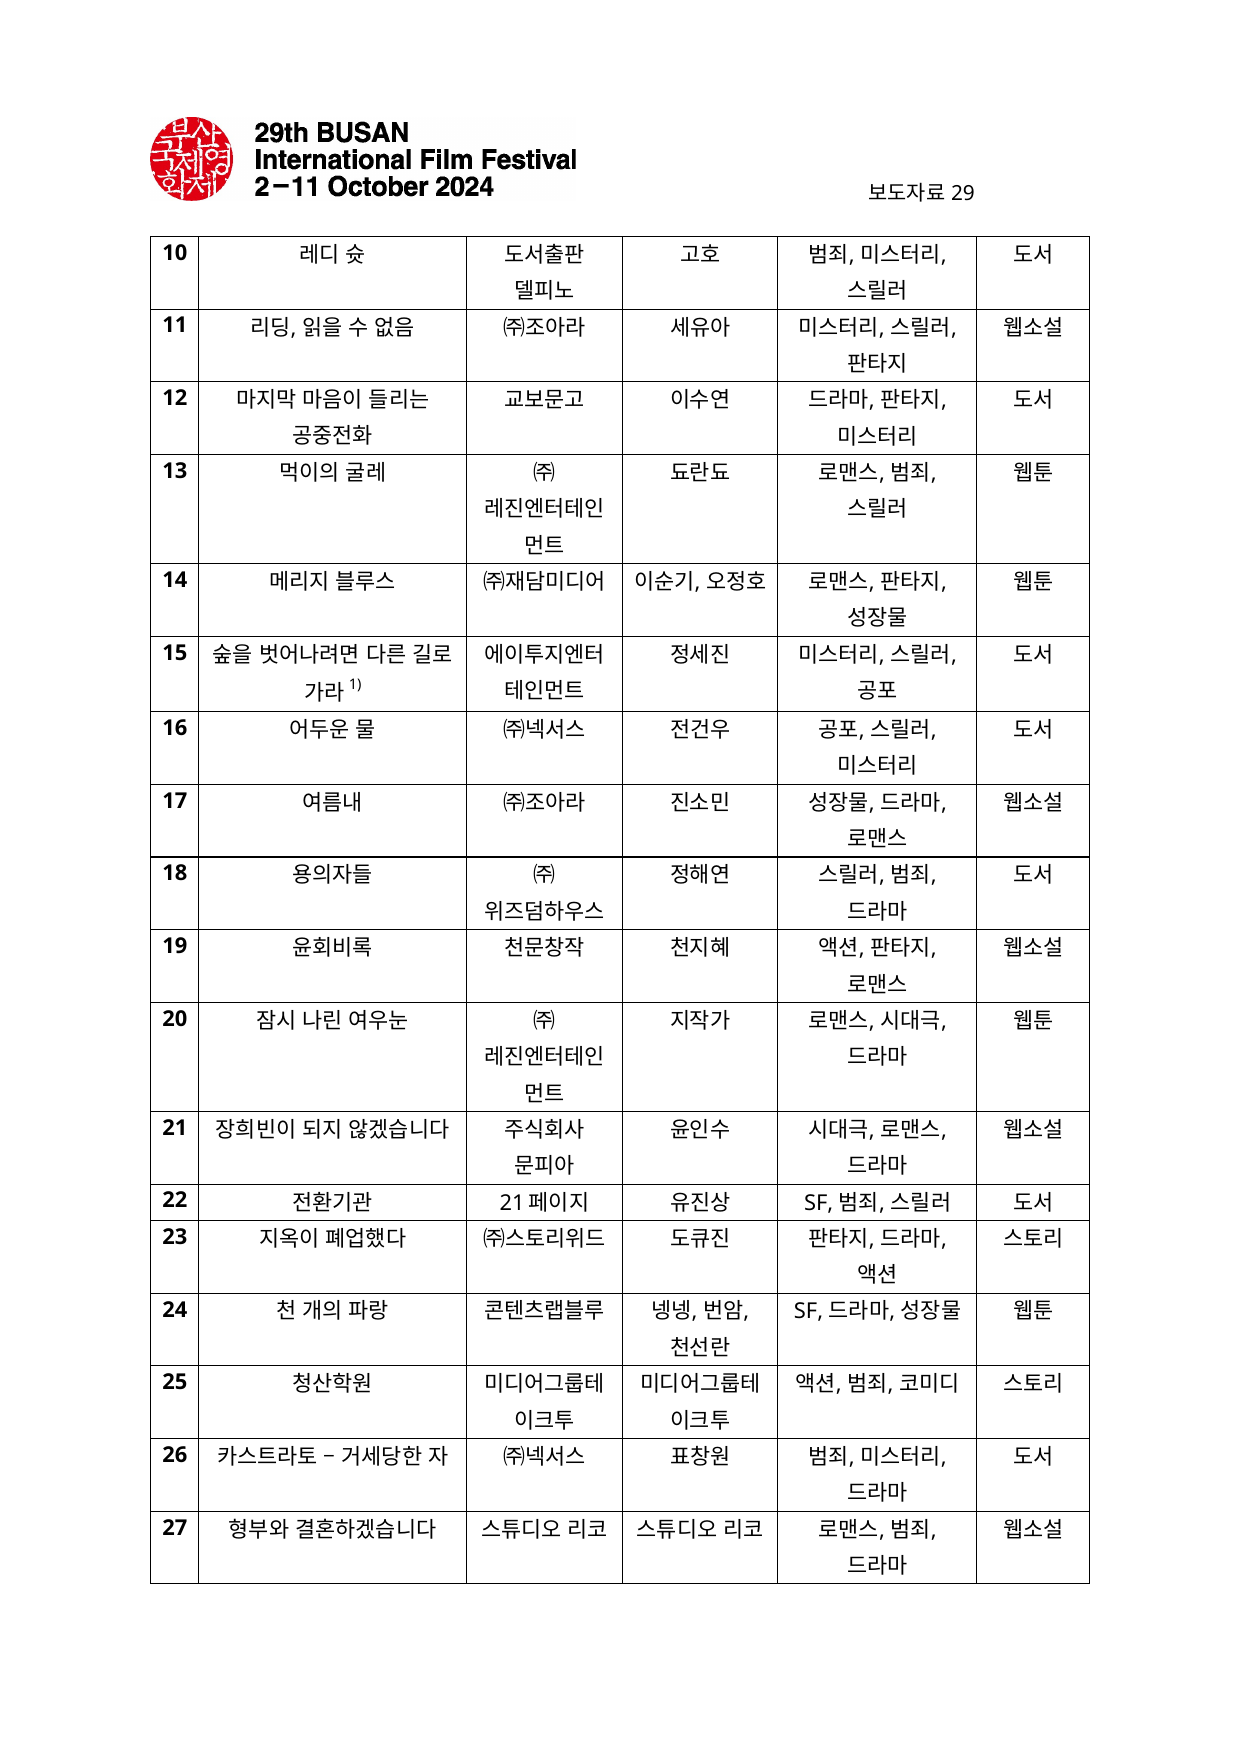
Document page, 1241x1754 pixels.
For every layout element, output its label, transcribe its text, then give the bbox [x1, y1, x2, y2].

table_cell 스릴러, 범죄, 드라마 [778, 858, 976, 929]
table_cell ㈜넥서스 [467, 712, 622, 784]
table_cell 20 [151, 1003, 198, 1111]
table_cell 웹소설 [977, 785, 1089, 856]
table_cell 스튜디오 리코 [467, 1512, 622, 1583]
table_cell SF, 범죄, 스릴러 [778, 1185, 976, 1220]
table_cell ㈜위즈덤하우스 [467, 858, 622, 929]
table_cell ㈜조아라 [467, 310, 622, 381]
table_cell 이수연 [623, 382, 777, 454]
table_cell 장희빈이 되지 않겠습니다 [199, 1112, 466, 1183]
table_cell 범죄, 미스터리, 스릴러 [778, 237, 976, 308]
table_cell 넹넹, 번암, 천선란 [623, 1294, 777, 1365]
table_cell 16 [151, 712, 198, 784]
table_cell 스토리 [977, 1221, 1089, 1292]
table_cell 세유아 [623, 310, 777, 381]
table_cell 23 [151, 1221, 198, 1292]
table_cell 25 [151, 1366, 198, 1438]
table_cell 도서 [977, 237, 1089, 308]
table_cell 도서 [977, 1439, 1089, 1511]
table_cell 윤회비록 [199, 930, 466, 1002]
table_cell 마지막 마음이 들리는 공중전화 [199, 382, 466, 454]
table_cell 교보문고 [467, 382, 622, 454]
table_cell 고호 [623, 237, 777, 308]
table_cell 메리지 블루스 [199, 564, 466, 636]
table_cell 레디 슛 [199, 237, 466, 308]
table_cell 도서 [977, 858, 1089, 929]
table_cell 웹툰 [977, 564, 1089, 636]
table_cell 유진상 [623, 1185, 777, 1220]
table_cell 미스터리, 스릴러, 판타지 [778, 310, 976, 381]
table_cell 웹툰 [977, 1003, 1089, 1111]
table_cell 됴란됴 [623, 455, 777, 563]
table_cell 도서 [977, 712, 1089, 784]
table_cell 스튜디오 리코 [623, 1512, 777, 1583]
table_cell 콘텐츠랩블루 [467, 1294, 622, 1365]
table_cell 액션, 판타지, 로맨스 [778, 930, 976, 1002]
table_cell 24 [151, 1294, 198, 1365]
table_cell 천지혜 [623, 930, 777, 1002]
table_cell 에이투지엔터테인먼트 [467, 637, 622, 711]
table_cell 21 [151, 1112, 198, 1183]
table_cell 청산학원 [199, 1366, 466, 1438]
table_cell ㈜레진엔터테인먼트 [467, 1003, 622, 1111]
table_cell 웹소설 [977, 1512, 1089, 1583]
table_cell 17 [151, 785, 198, 856]
table_cell SF, 드라마, 성장물 [778, 1294, 976, 1365]
table_cell 10 [151, 237, 198, 308]
table_cell 어두운 물 [199, 712, 466, 784]
table_cell 먹이의 굴레 [199, 455, 466, 563]
table_cell 시대극, 로맨스, 드라마 [778, 1112, 976, 1183]
table_cell ㈜조아라 [467, 785, 622, 856]
table_cell 도서 [977, 382, 1089, 454]
table_cell 지옥이 폐업했다 [199, 1221, 466, 1292]
table_cell 19 [151, 930, 198, 1002]
table_cell 웹소설 [977, 930, 1089, 1002]
table_cell ㈜재담미디어 [467, 564, 622, 636]
table_cell 로맨스, 판타지, 성장물 [778, 564, 976, 636]
table_cell 21페이지 [467, 1185, 622, 1220]
table_cell 정해연 [623, 858, 777, 929]
table_cell 로맨스, 범죄, 스릴러 [778, 455, 976, 563]
table_cell 미스터리, 스릴러, 공포 [778, 637, 976, 711]
table_cell 주식회사 문피아 [467, 1112, 622, 1183]
table_cell 웹툰 [977, 455, 1089, 563]
table_cell 숲을 벗어나려면 다른 길로 가라1) [199, 637, 466, 711]
table_cell ㈜레진엔터테인먼트 [467, 455, 622, 563]
table_cell 26 [151, 1439, 198, 1511]
table_cell ㈜넥서스 [467, 1439, 622, 1511]
table_cell 잠시 나린 여우눈 [199, 1003, 466, 1111]
table_cell 도서출판 델피노 [467, 237, 622, 308]
table_cell 미디어그룹테이크투 [467, 1366, 622, 1438]
table_cell 27 [151, 1512, 198, 1583]
table_cell ㈜스토리위드 [467, 1221, 622, 1292]
table_cell 형부와 결혼하겠습니다 [199, 1512, 466, 1583]
table_cell 진소민 [623, 785, 777, 856]
table_cell 윤인수 [623, 1112, 777, 1183]
table_cell 카스트라토 – 거세당한 자 [199, 1439, 466, 1511]
table_cell 15 [151, 637, 198, 711]
table_cell 성장물, 드라마, 로맨스 [778, 785, 976, 856]
picture [150, 117, 576, 201]
table_cell 스토리 [977, 1366, 1089, 1438]
table_cell 드라마, 판타지, 미스터리 [778, 382, 976, 454]
table_cell 22 [151, 1185, 198, 1220]
table_cell 11 [151, 310, 198, 381]
table_cell 로맨스, 시대극, 드라마 [778, 1003, 976, 1111]
table_cell 표창원 [623, 1439, 777, 1511]
table_cell 리딩, 읽을 수 없음 [199, 310, 466, 381]
table_cell 도큐진 [623, 1221, 777, 1292]
table_cell 여름내 [199, 785, 466, 856]
table_cell 지작가 [623, 1003, 777, 1111]
table_cell 웹소설 [977, 310, 1089, 381]
table_cell 로맨스, 범죄, 드라마 [778, 1512, 976, 1583]
table_cell 도서 [977, 1185, 1089, 1220]
table_cell 천문창작 [467, 930, 622, 1002]
table_cell 정세진 [623, 637, 777, 711]
table_cell 액션, 범죄, 코미디 [778, 1366, 976, 1438]
table_cell 14 [151, 564, 198, 636]
table_cell 웹툰 [977, 1294, 1089, 1365]
table_cell 12 [151, 382, 198, 454]
table_cell 13 [151, 455, 198, 563]
table_cell 판타지, 드라마, 액션 [778, 1221, 976, 1292]
table_cell 웹소설 [977, 1112, 1089, 1183]
table_cell 미디어그룹테이크투 [623, 1366, 777, 1438]
table_cell 18 [151, 858, 198, 929]
table_cell 범죄, 미스터리, 드라마 [778, 1439, 976, 1511]
table_cell 이순기, 오정호 [623, 564, 777, 636]
table_cell 도서 [977, 637, 1089, 711]
table_cell 용의자들 [199, 858, 466, 929]
table_cell 공포, 스릴러, 미스터리 [778, 712, 976, 784]
table_cell 전환기관 [199, 1185, 466, 1220]
table_cell 전건우 [623, 712, 777, 784]
table_cell 천 개의 파랑 [199, 1294, 466, 1365]
